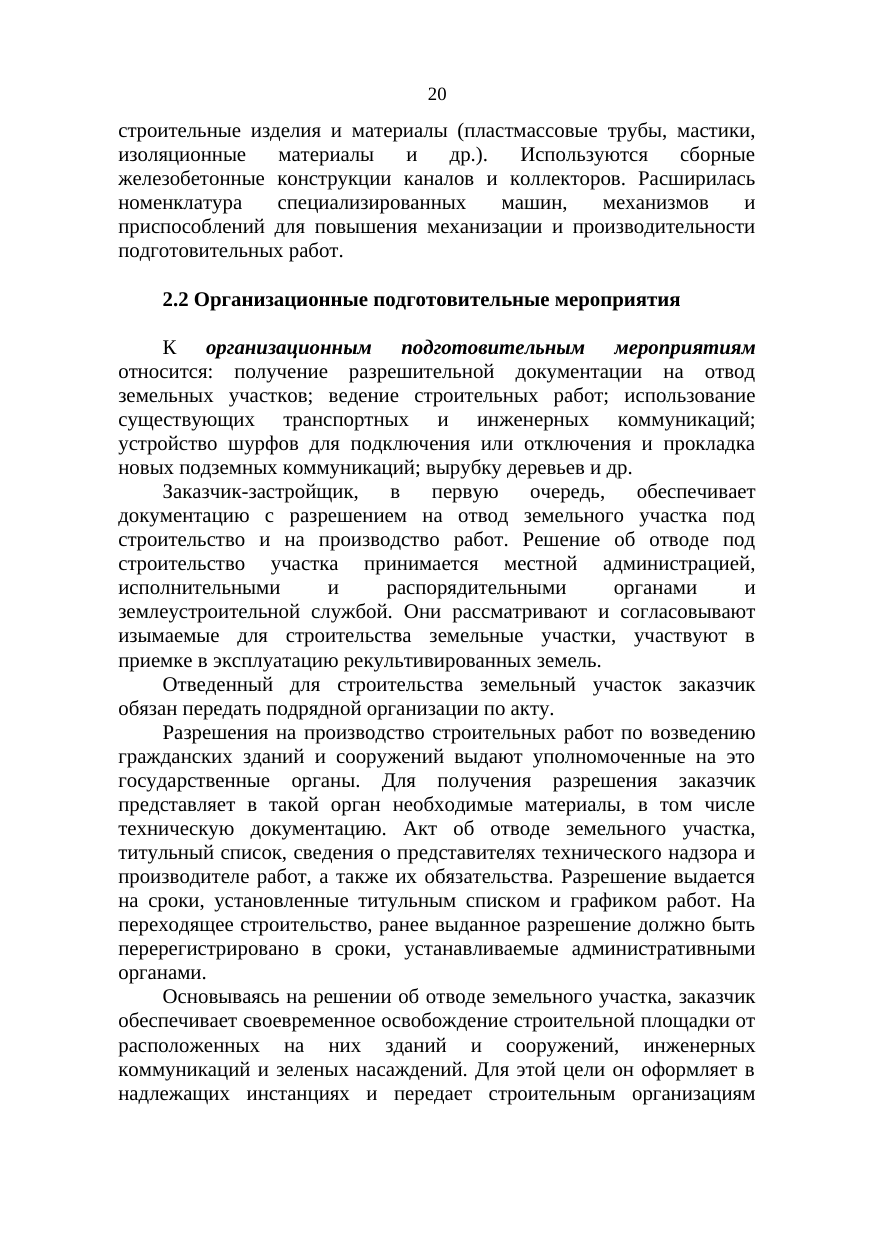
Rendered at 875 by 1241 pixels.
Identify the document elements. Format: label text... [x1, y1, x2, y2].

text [118, 984, 756, 1105]
text К организационным подготовительным мероприятиям относится: получение разрешительной документации на отвод земельных участков; ведение строительных работ; использование существующих транспортных и инженерных коммуникаций; устройство шурфов для подключения или отключения и прокладка новых подземных коммуникаций; вырубку деревьев и др. [118, 335, 756, 479]
text 2.2 Организационные подготовительные мероприятия [118, 287, 756, 311]
text Разрешения на производство строительных работ по возведению гражданских зданий и сооружений выдают уполномоченные на это государственные органы. Для получения разрешения заказчик представляет в такой орган необходимые материалы, в том числе техническую документацию. Акт об отводе земельного участка, титульный список, сведения о представителях технического надзора и производителе работ, а также их обязательства. Разрешение выдается на сроки, установленные титульным списком и графиком работ. На переходящее строительство, ранее выданное разрешение должно быть перерегистрировано в сроки, устанавливаемые административными органами. [118, 720, 756, 984]
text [118, 118, 756, 262]
text Отведенный для строительства земельный участок заказчик обязан передать подрядной организации по акту. [118, 672, 756, 720]
text Заказчик-застройщик, в первую очередь, обеспечивает документацию с разрешением на отвод земельного участка под строительство и на производство работ. Решение об отводе под строительство участка принимается местной администрацией, исполнительными и распорядительными органами и землеустроительной службой. Они рассматривают и согласовывают изымаемые для строительства земельные участки, участвуют в приемке в эксплуатацию рекультивированных земель. [118, 479, 756, 672]
